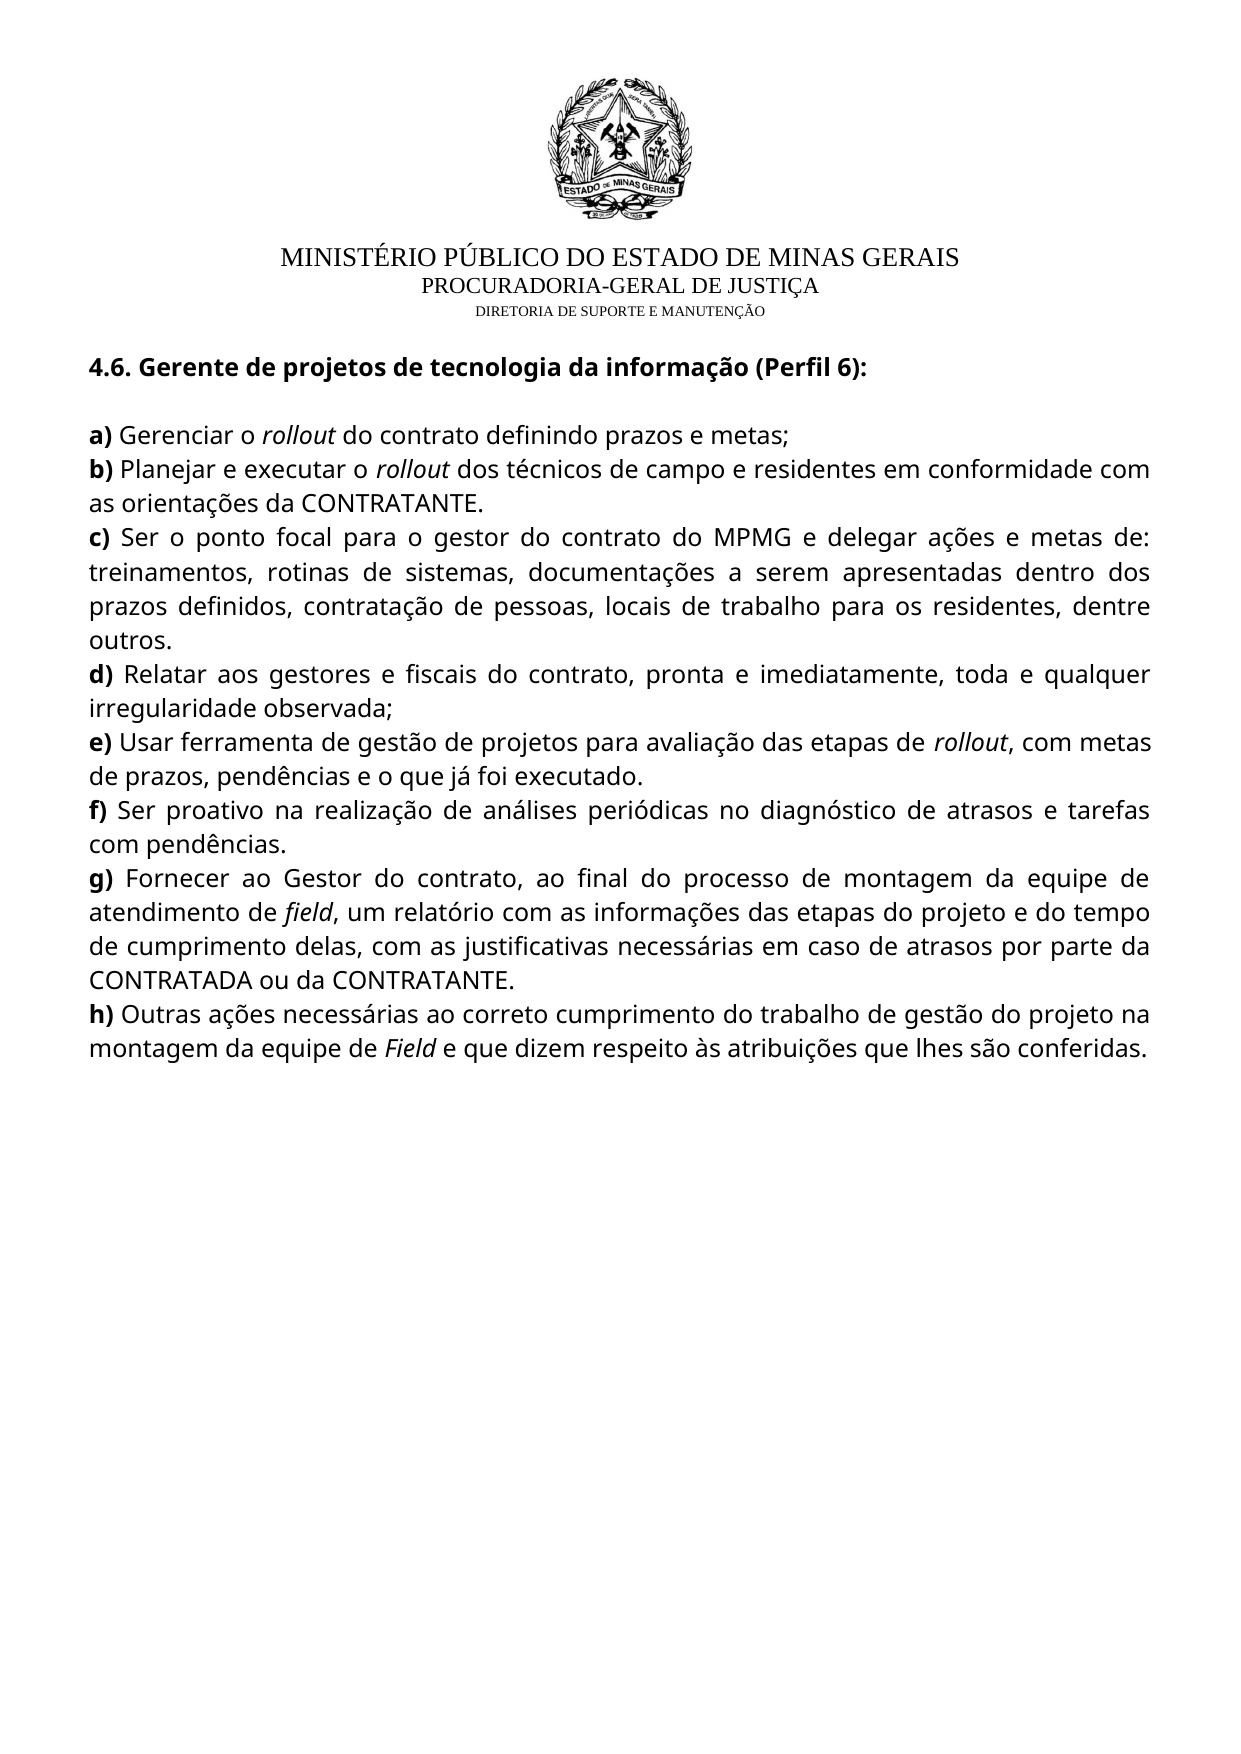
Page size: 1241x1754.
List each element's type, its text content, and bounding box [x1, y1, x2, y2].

text g) Fornecer ao Gestor do contrato, ao final do processo de montagem da equipe de atendimento de field, um relatório com as informações das etapas do projeto e do tempo de cumprimento delas, com as justificativas necessárias em caso de atrasos por parte da CONTRATADA ou da CONTRATANTE. [89, 861, 1152, 997]
text 4.6. Gerente de projetos de tecnologia da informação (Perfil 6): [89, 350, 1152, 384]
text a) Gerenciar o rollout do contrato definindo prazos e metas; [89, 418, 1152, 452]
text b) Planejar e executar o rollout dos técnicos de campo e residentes em conformidade com as orientações da CONTRATANTE. [89, 452, 1152, 520]
text c) Ser o ponto focal para o gestor do contrato do MPMG e delegar ações e metas de: treinamentos, rotinas de sistemas, documentações a serem apresentadas dentro dos prazos definidos, contratação de pessoas, locais de trabalho para os residentes, dentre outros. [89, 520, 1152, 656]
picture [546, 73, 695, 223]
text f) Ser proativo na realização de análises periódicas no diagnóstico de atrasos e tarefas com pendências. [89, 793, 1152, 861]
text e) Usar ferramenta de gestão de projetos para avaliação das etapas de rollout, com metas de prazos, pendências e o que já foi executado. [89, 724, 1152, 793]
text h) Outras ações necessárias ao correto cumprimento do trabalho de gestão do projeto na montagem da equipe de Field e que dizem respeito às atribuições que lhes são conferidas. [89, 997, 1152, 1065]
text d) Relatar aos gestores e fiscais do contrato, pronta e imediatamente, toda e qualquer irregularidade observada; [89, 656, 1152, 724]
